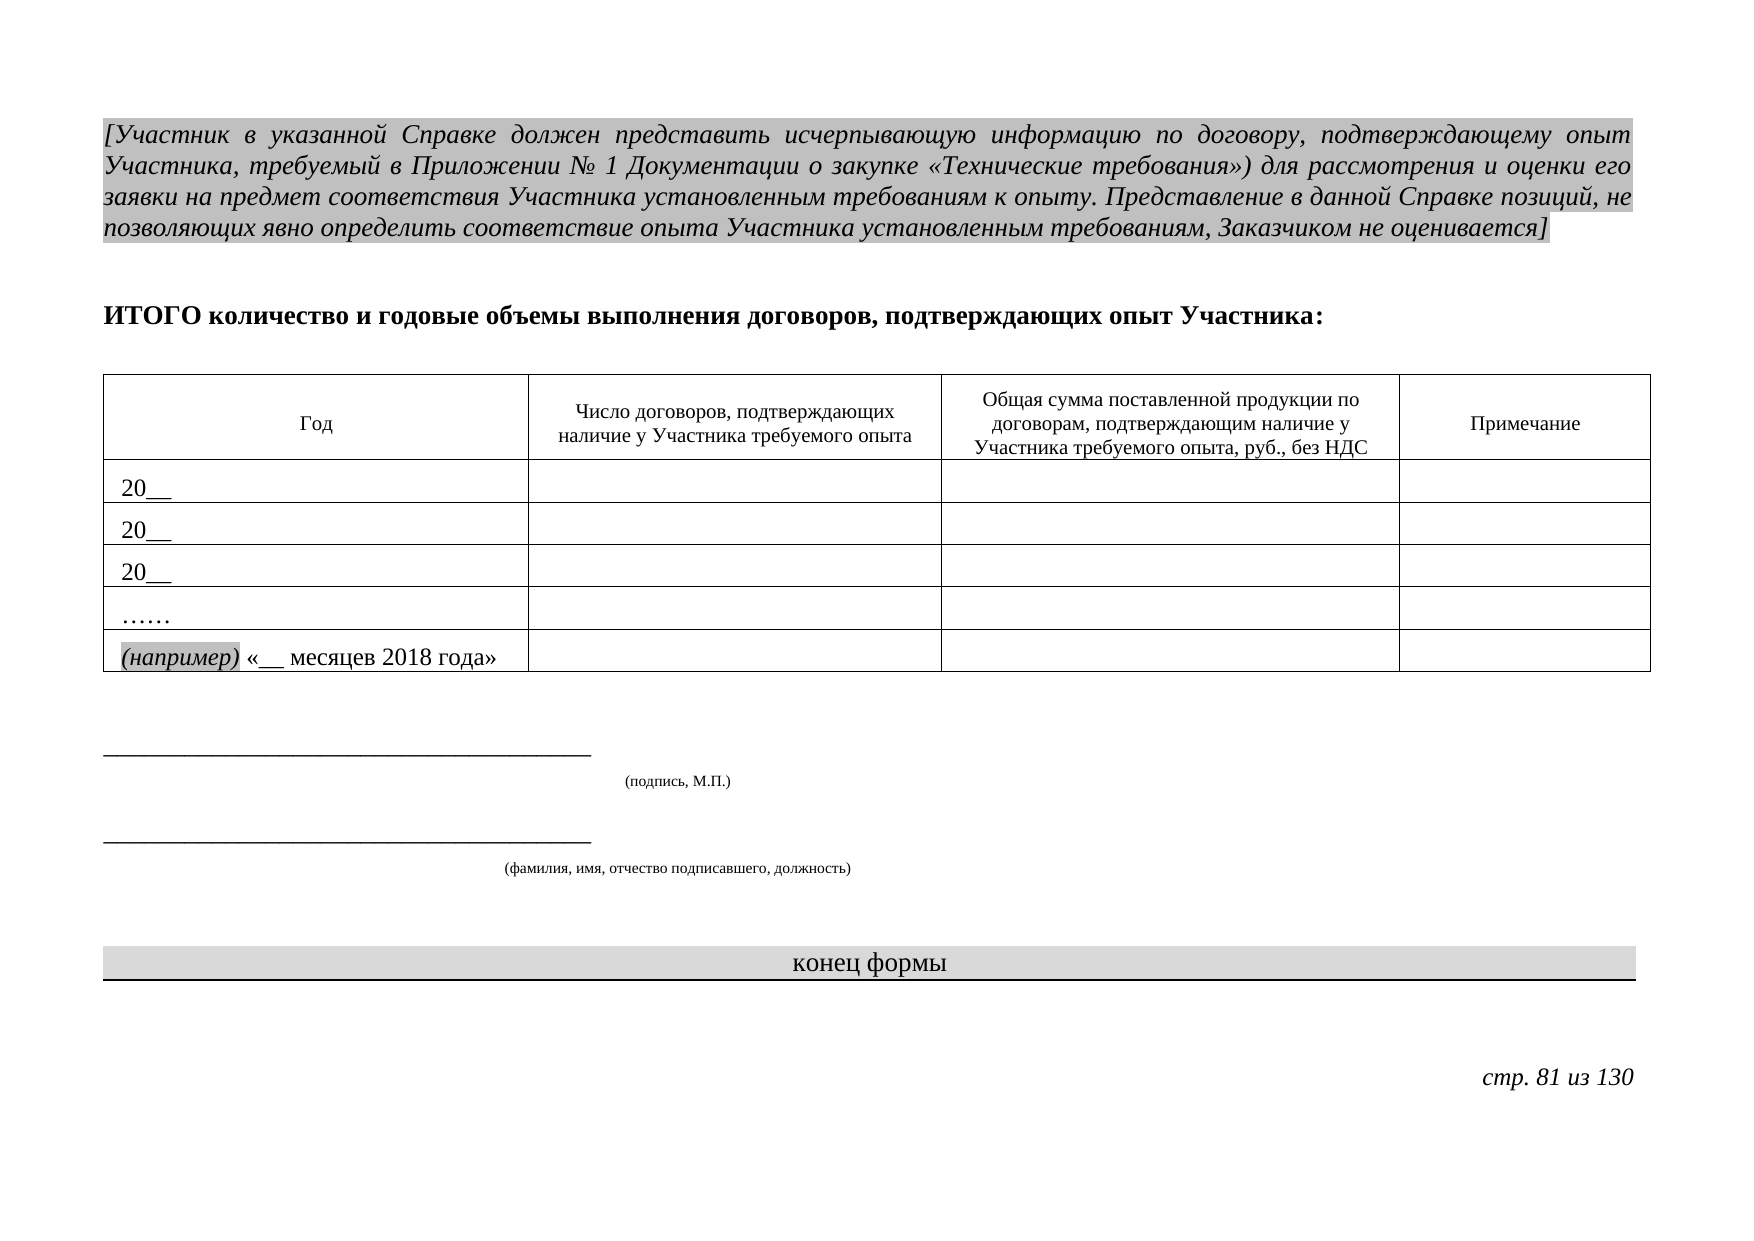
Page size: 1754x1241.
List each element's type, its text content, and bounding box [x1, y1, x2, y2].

table_header Примечание [1400, 375, 1650, 459]
table_cell (например) «__ месяцев 2018 года» [104, 630, 528, 671]
table_cell [1400, 545, 1650, 586]
table_cell [942, 545, 1399, 586]
text (фамилия, имя, отчество подписавшего, должность) [103, 859, 1252, 890]
table_cell [1400, 630, 1650, 671]
table_cell [529, 460, 941, 502]
table_cell 20__ [104, 460, 528, 502]
table_cell …… [104, 587, 528, 628]
text ____________________________________ [103, 815, 1636, 846]
table_cell [942, 503, 1399, 544]
text ИТОГО количество и годовые объемы выполнения договоров, подтверждающих опыт Участника: [103, 299, 1636, 330]
table_cell 20__ [104, 503, 528, 544]
table_cell [1400, 503, 1650, 544]
table_header Общая сумма поставленной продукции по договорам, подтверждающим наличие у Участника требуемого опыта, руб., без НДС [942, 375, 1399, 459]
table_cell [529, 587, 941, 628]
table_header Число договоров, подтверждающих наличие у Участника требуемого опыта [529, 375, 941, 459]
text конец формы [103, 946, 1636, 979]
table_cell 20__ [104, 545, 528, 586]
table_cell [1400, 460, 1650, 502]
text (подпись, М.П.) [103, 772, 1252, 803]
table_cell [529, 630, 941, 671]
table_cell [942, 587, 1399, 628]
table_cell [529, 545, 941, 586]
table_cell [1400, 587, 1650, 628]
table_cell [942, 460, 1399, 502]
text ____________________________________ [103, 728, 1636, 759]
table_cell [942, 630, 1399, 671]
table_cell [529, 503, 941, 544]
table_header Год [104, 375, 528, 459]
